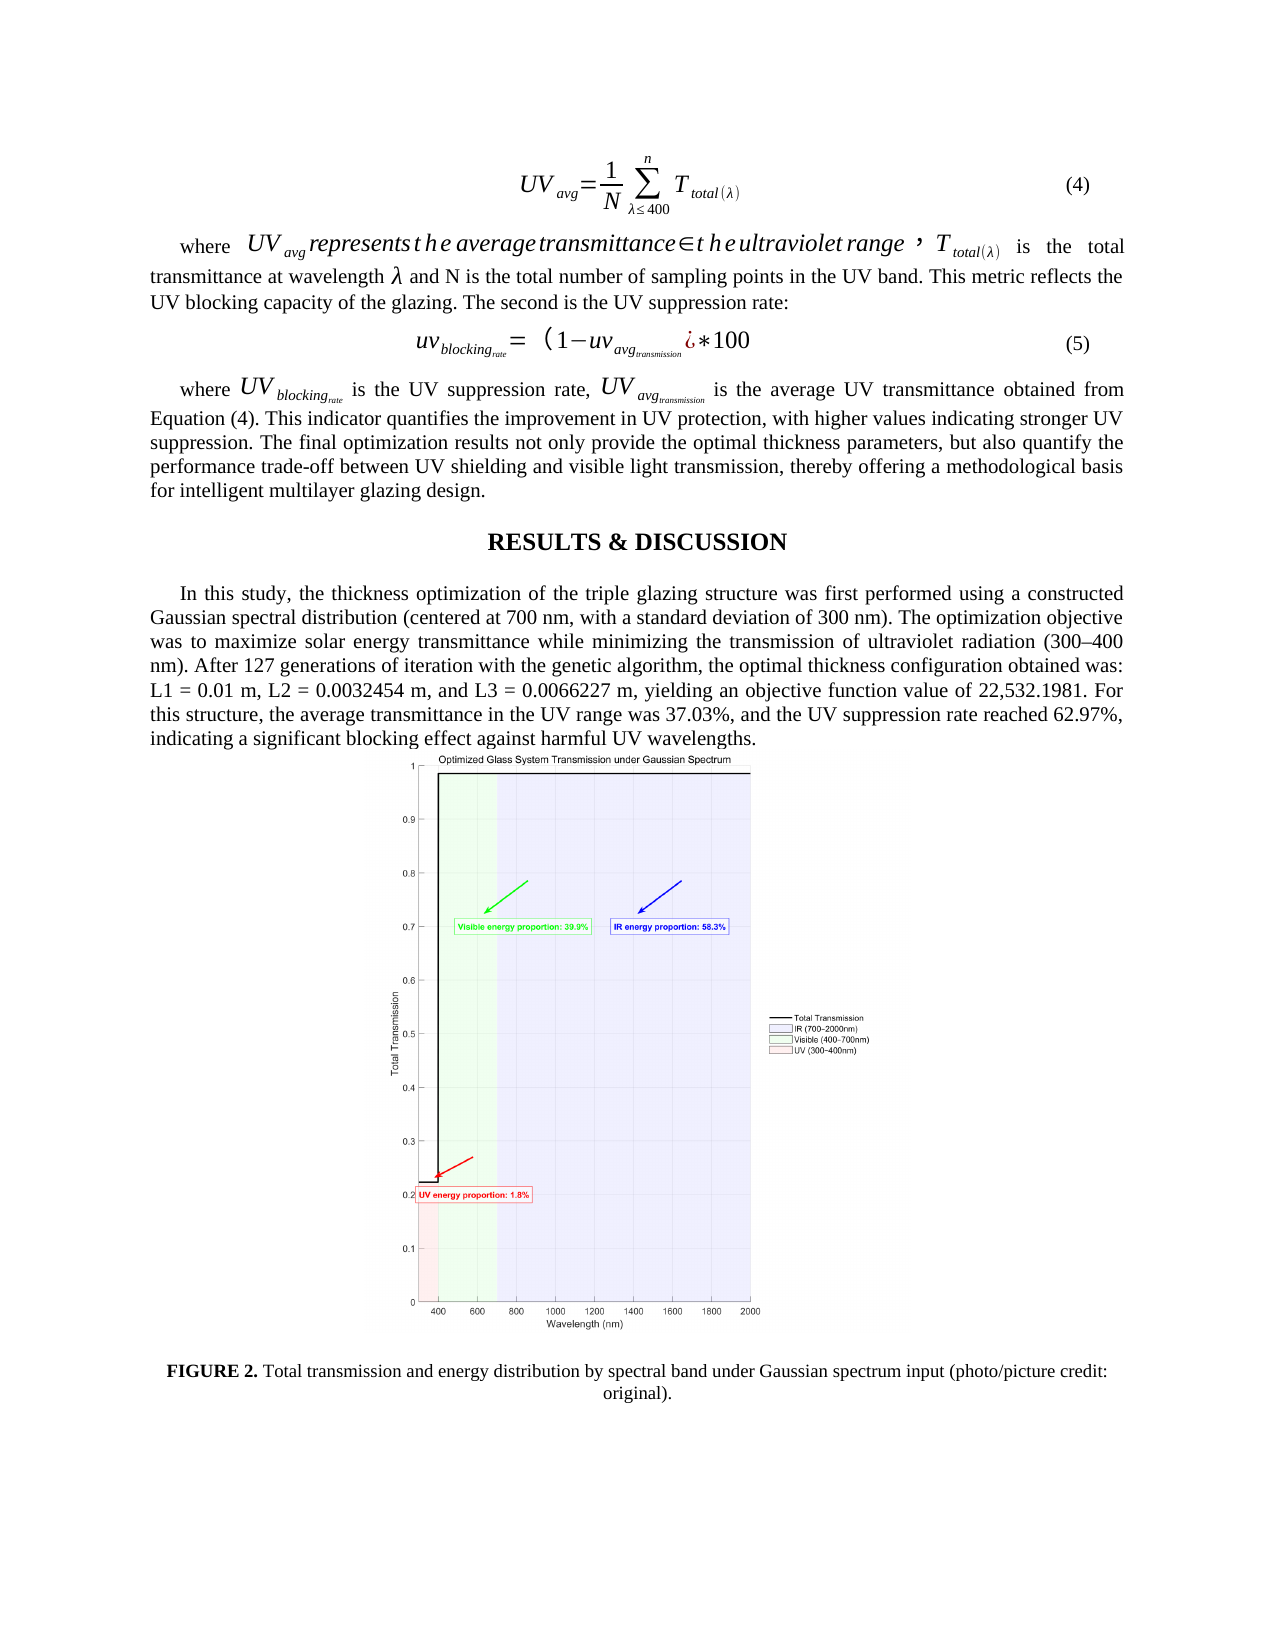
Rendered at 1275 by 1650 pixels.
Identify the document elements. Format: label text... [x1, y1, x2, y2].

text In this study, the thickness optimization of the triple glazing structure was first performed using a constructed Gaussian spectral distribution (centered at 700 nm, with a standard deviation of 300 nm). The optimization objective was to maximize solar energy transmittance while minimizing the transmission of ultraviolet radiation (300–400 nm). After 127 generations of iteration with the genetic algorithm, the optimal thickness configuration obtained was: L1 = 0.01 m, L2 = 0.0032454 m, and L3 = 0.0066227 m, yielding an objective function value of 22,532.1981. For this structure, the average transmittance in the UV range was 37.03%, and the UV suppression rate reached 62.97%, indicating a significant blocking effect against harmful UV wavelengths. [150, 581, 1125, 750]
picture [363, 749, 912, 1333]
text where is the UV suppression rate, is the average UV transmittance obtained from Equation (4). This indicator quantifies the improvement in UV protection, with higher values indicating stronger UV suppression. The final optimization results not only provide the optimal thickness parameters, but also quantify the performance trade-off between UV shielding and visible light transmission, thereby offering a methodological basis for intelligent multilayer glazing design. [150, 373, 1125, 502]
text (5) [150, 327, 1125, 360]
text Figure 2. Total transmission and energy distribution by spectral band under Gaussian spectrum input (photo/picture credit: original). [150, 1360, 1125, 1403]
text (4) [150, 150, 1125, 217]
text where is the total transmittance at wavelength and N is the total number of sampling points in the UV band. This metric reflects the UV blocking capacity of the glazing. The second is the UV suppression rate: [150, 230, 1125, 314]
subtitle RESULTS & DISCUSSION [150, 527, 1125, 556]
